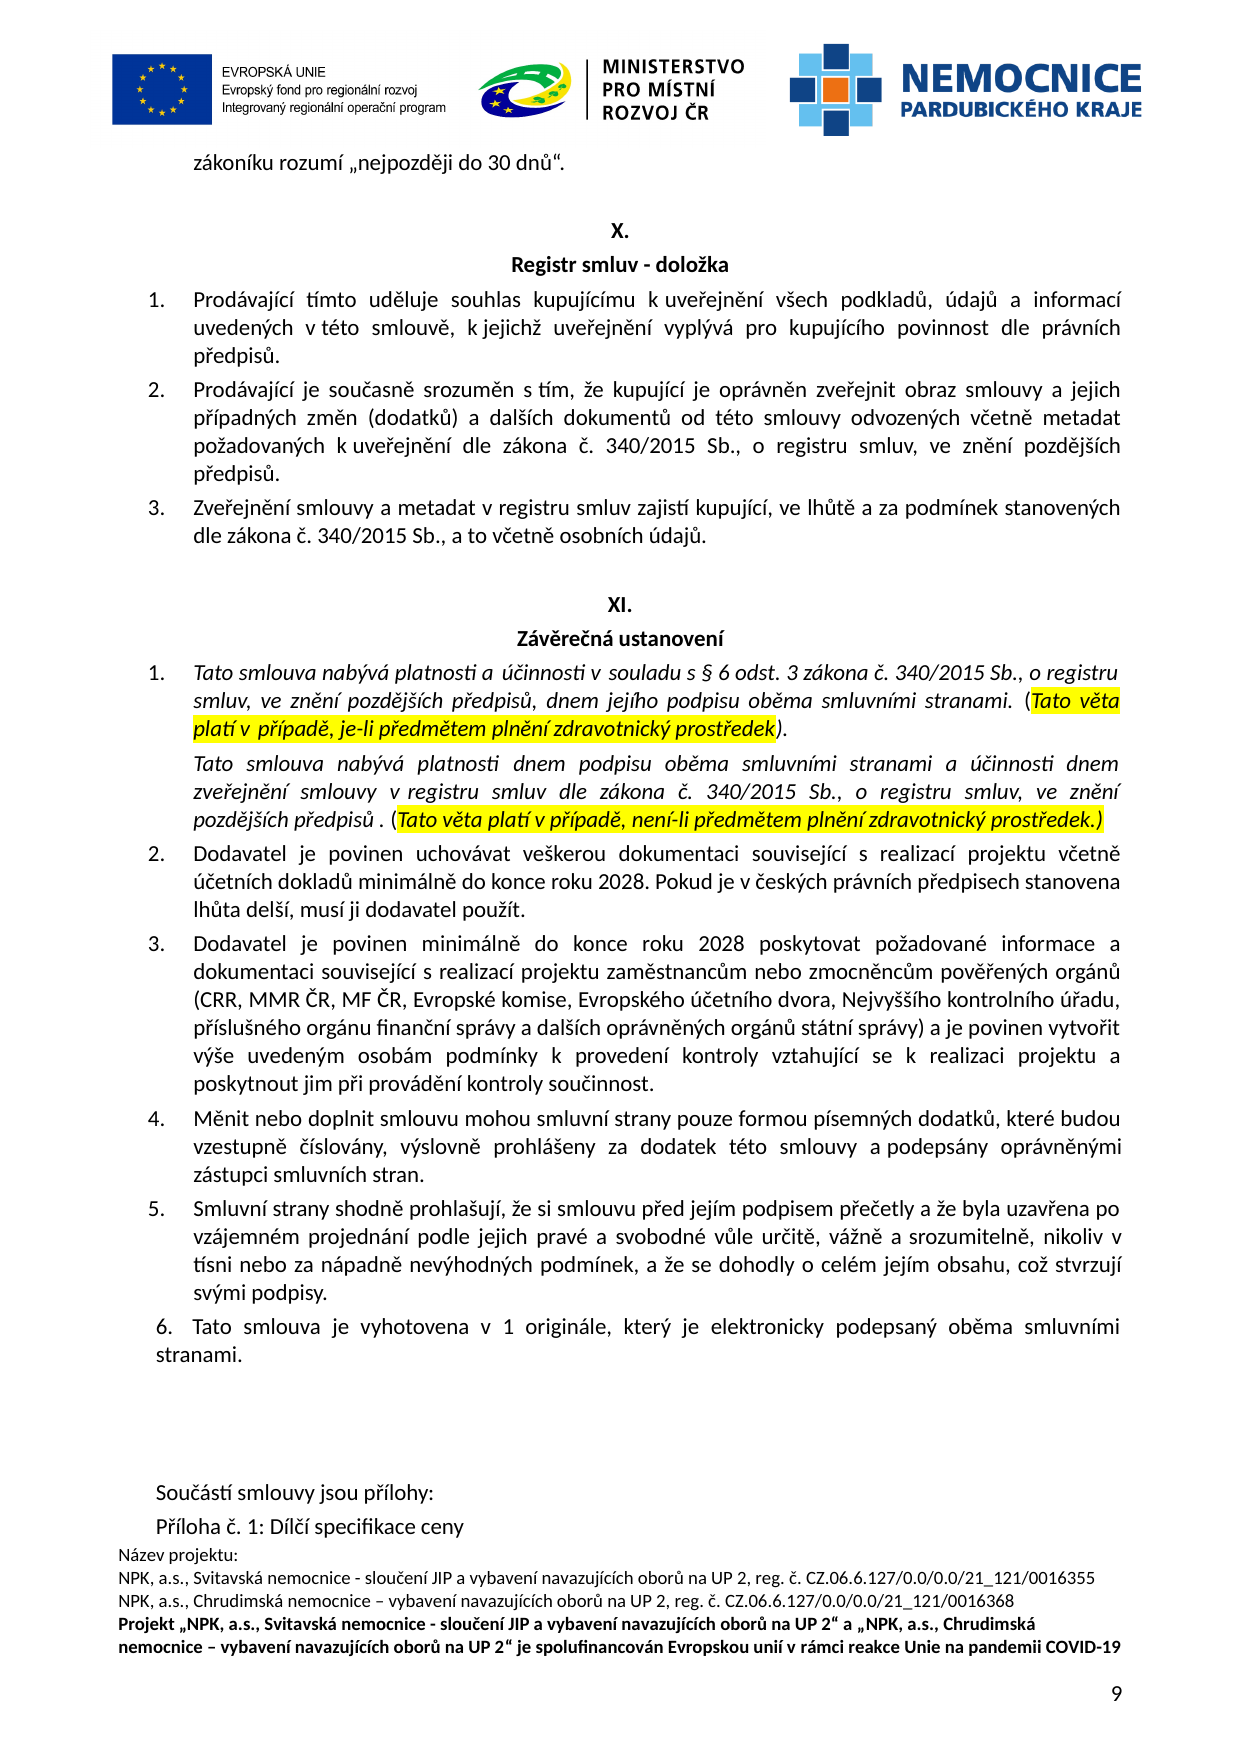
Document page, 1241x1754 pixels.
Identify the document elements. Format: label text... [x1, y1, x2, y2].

text Příloha č. 1: Dílčí specifikace ceny [156, 1512, 1122, 1540]
list Prodávající je současně srozuměn s tím, že kupující je oprávněn zveřejnit obraz smlouvy a jejich případných změn (dodatků) a dalších dokumentů od této smlouvy odvozených včetně metadat požadovaných k uveřejnění dle zákona č. 340/2015 Sb., o registru smluv, ve znění pozdějších předpisů. [148, 375, 1122, 487]
picture [90, 30, 766, 148]
text 6. Tato smlouva je vyhotovena v 1 originále, který je elektronicky podepsaný oběma smluvními stranami. [156, 1312, 1122, 1368]
list Prodávající tímto uděluje souhlas kupujícímu k uveřejnění všech podkladů, údajů a informací uvedených v této smlouvě, k jejichž uveřejnění vyplývá pro kupujícího povinnost dle právních předpisů. [148, 285, 1122, 369]
text Součástí smlouvy jsou přílohy: [156, 1478, 1122, 1506]
text Závěrečná ustanovení [118, 624, 1122, 652]
picture [788, 42, 1142, 137]
list Zveřejnění smlouvy a metadat v registru smluv zajistí kupující, ve lhůtě a za podmínek stanovených dle zákona č. 340/2015 Sb., a to včetně osobních údajů. [148, 493, 1122, 549]
list Tato smlouva nabývá platnosti a účinnosti v souladu s § 6 odst. 3 zákona č. 340/2015 Sb., o registru smluv, ve znění pozdějších předpisů, dnem jejího podpisu oběma smluvními stranami. (Tato věta platí v případě, je-li předmětem plnění zdravotnický prostředek). [148, 658, 1122, 743]
list Dodavatel je povinen uchovávat veškerou dokumentaci související s realizací projektu včetně účetních dokladů minimálně do konce roku 2028. Pokud je v českých právních předpisech stanovena lhůta delší, musí ji dodavatel použít. [148, 839, 1122, 923]
text Registr smluv - doložka [118, 251, 1122, 278]
list Dodavatel je povinen minimálně do konce roku 2028 poskytovat požadované informace a dokumentaci související s realizací projektu zaměstnancům nebo zmocněncům pověřených orgánů (CRR, MMR ČR, MF ČR, Evropské komise, Evropského účetního dvora, Nejvyššího kontrolního úřadu, příslušného orgánu finanční správy a dalších oprávněných orgánů státní správy) a je povinen vytvořit výše uvedeným osobám podmínky k provedení kontroly vztahující se k realizaci projektu a poskytnout jim při provádění kontroly součinnost. [148, 929, 1122, 1098]
list Smluvní strany shodně prohlašují, že si smlouvu před jejím podpisem přečetly a že byla uzavřena po vzájemném projednání podle jejich pravé a svobodné vůle určitě, vážně a srozumitelně, nikoliv v tísni nebo za nápadně nevýhodných podmínek, a že se dohodly o celém jejím obsahu, což stvrzují svými podpisy. [148, 1194, 1122, 1306]
text X. [118, 216, 1122, 244]
text Tato smlouva nabývá platnosti dnem podpisu oběma smluvními stranami a účinnosti dnem zveřejnění smlouvy v registru smluv dle zákona č. 340/2015 Sb., o registru smluv, ve znění pozdějších předpisů . (Tato věta platí v případě, není-li předmětem plnění zdravotnický prostředek.) [193, 749, 1122, 833]
text XI. [118, 590, 1122, 618]
list Pro účely této smlouvy se pod pojmem „bez zbytečného odkladu“ uvedeným v § 2002 občanského zákoníku rozumí „nejpozději do 30 dnů“. [148, 148, 1122, 176]
list Měnit nebo doplnit smlouvu mohou smluvní strany pouze formou písemných dodatků, které budou vzestupně číslovány, výslovně prohlášeny za dodatek této smlouvy a podepsány oprávněnými zástupci smluvních stran. [148, 1104, 1122, 1188]
